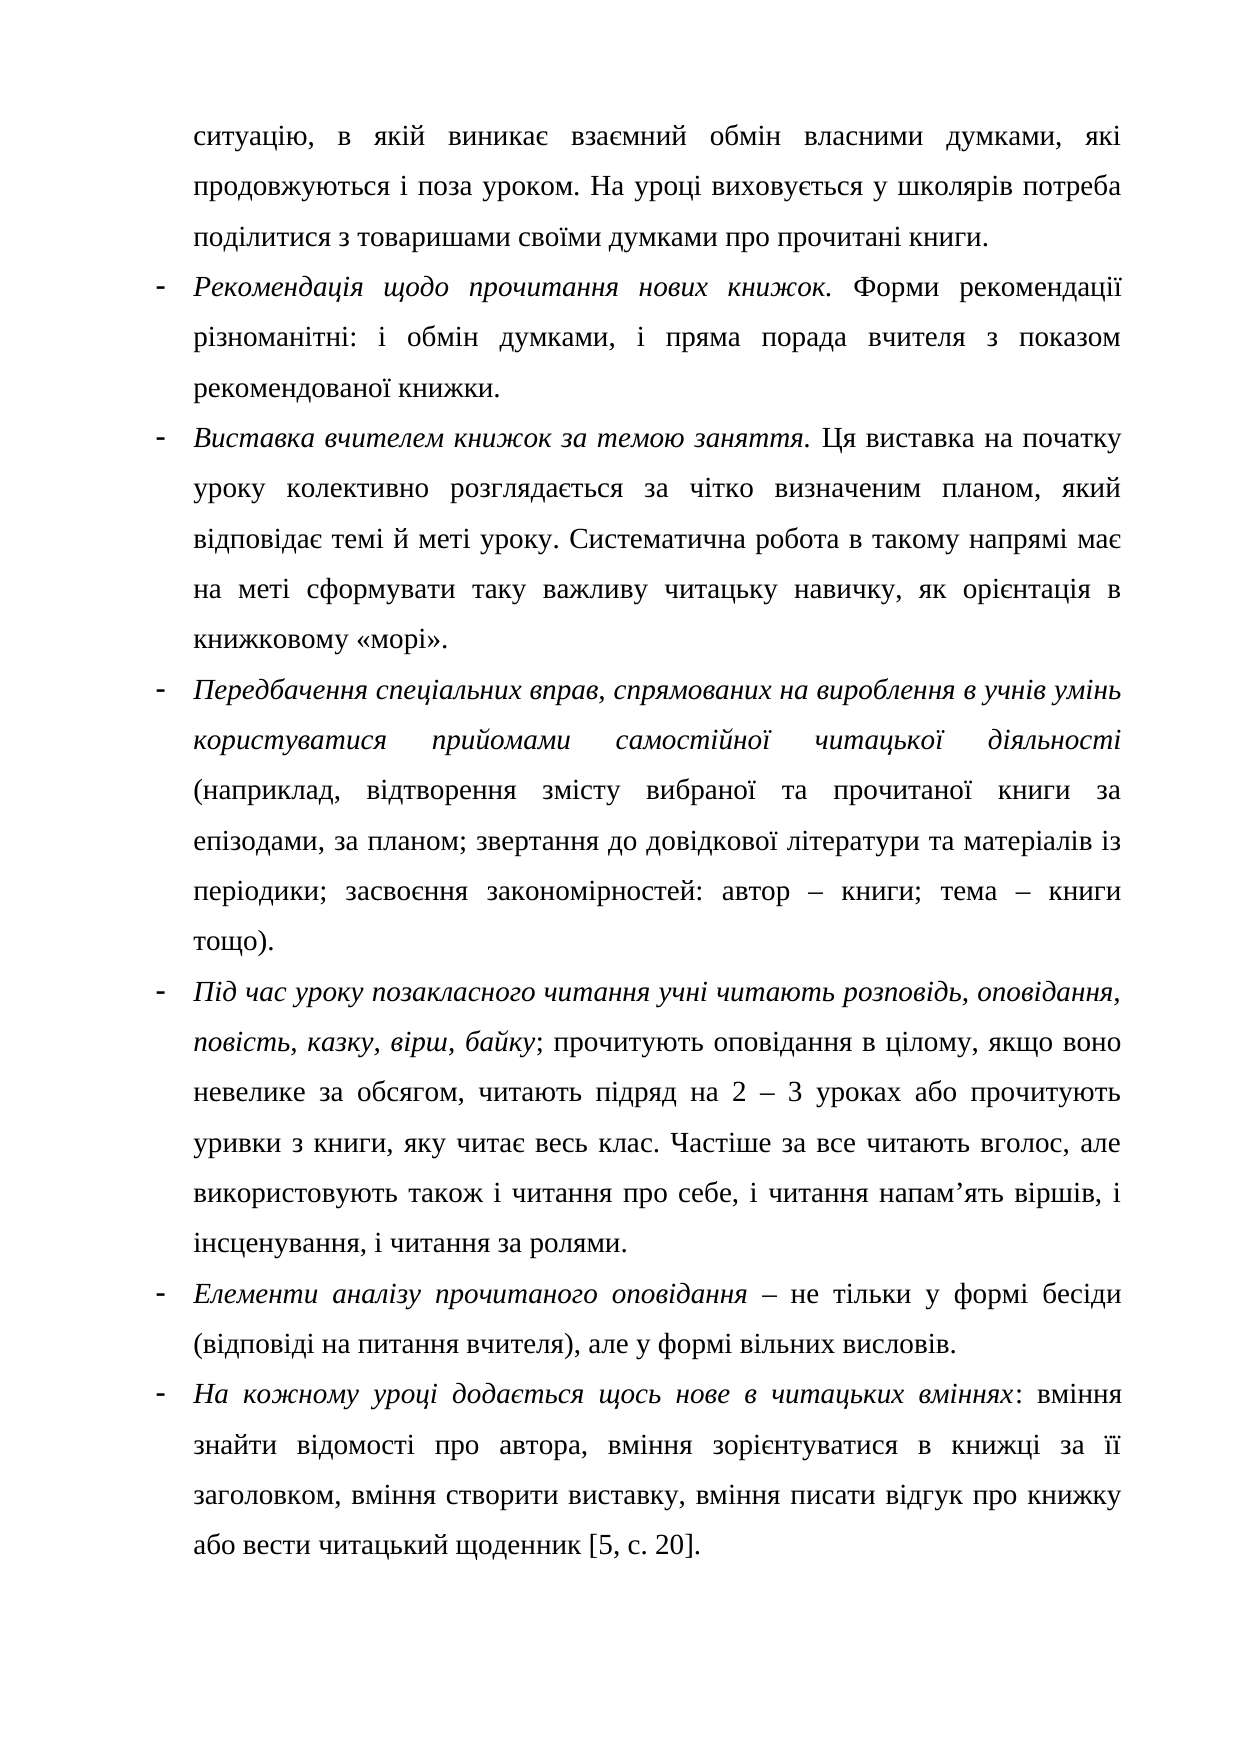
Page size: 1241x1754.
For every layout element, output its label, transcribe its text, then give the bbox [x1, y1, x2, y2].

list Елементи аналізу прочитаного оповідання – не тільки у формі бесіди (відповіді на питання вчителя), але у формі вільних висловів. [156, 1276, 1122, 1360]
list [156, 118, 1122, 252]
list Рекомендація щодо прочитання нових книжок. Форми рекомендації різноманітні: і обмін думками, і пряма порада вчителя з показом рекомендованої книжки. [156, 269, 1122, 403]
list Передбачення спеціальних вправ, спрямованих на вироблення в учнів умінь користуватися прийомами самостійної читацької діяльності (наприклад, відтворення змісту вибраної та прочитаної книги за епізодами, за планом; звертання до довідкової літератури та матеріалів із періодики; засвоєння закономірностей: автор – книги; тема – книги тощо). [156, 672, 1122, 957]
list На кожному уроці додається щось нове в читацьких вміннях: вміння знайти відомості про автора, вміння зорієнтуватися в книжці за її заголовком, вміння створити виставку, вміння писати відгук про книжку або вести читацький щоденник [5, с. 20]. [156, 1376, 1122, 1561]
list Виставка вчителем книжок за темою заняття. Ця виставка на початку уроку колективно розглядається за чітко визначеним планом, який відповідає темі й меті уроку. Систематична робота в такому напрямі має на меті сформувати таку важливу читацьку навичку, як орієнтація в книжковому «морі». [156, 420, 1122, 655]
list Під час уроку позакласного читання учні читають розповідь, оповідання, повість, казку, вірш, байку; прочитують оповідання в цілому, якщо воно невелике за обсягом, читають підряд на 2 – 3 уроках або прочитують уривки з книги, яку читає весь клас. Частіше за все читають вголос, але використовують також і читання про себе, і читання напам’ять віршів, і інсценування, і читання за ролями. [156, 974, 1122, 1259]
